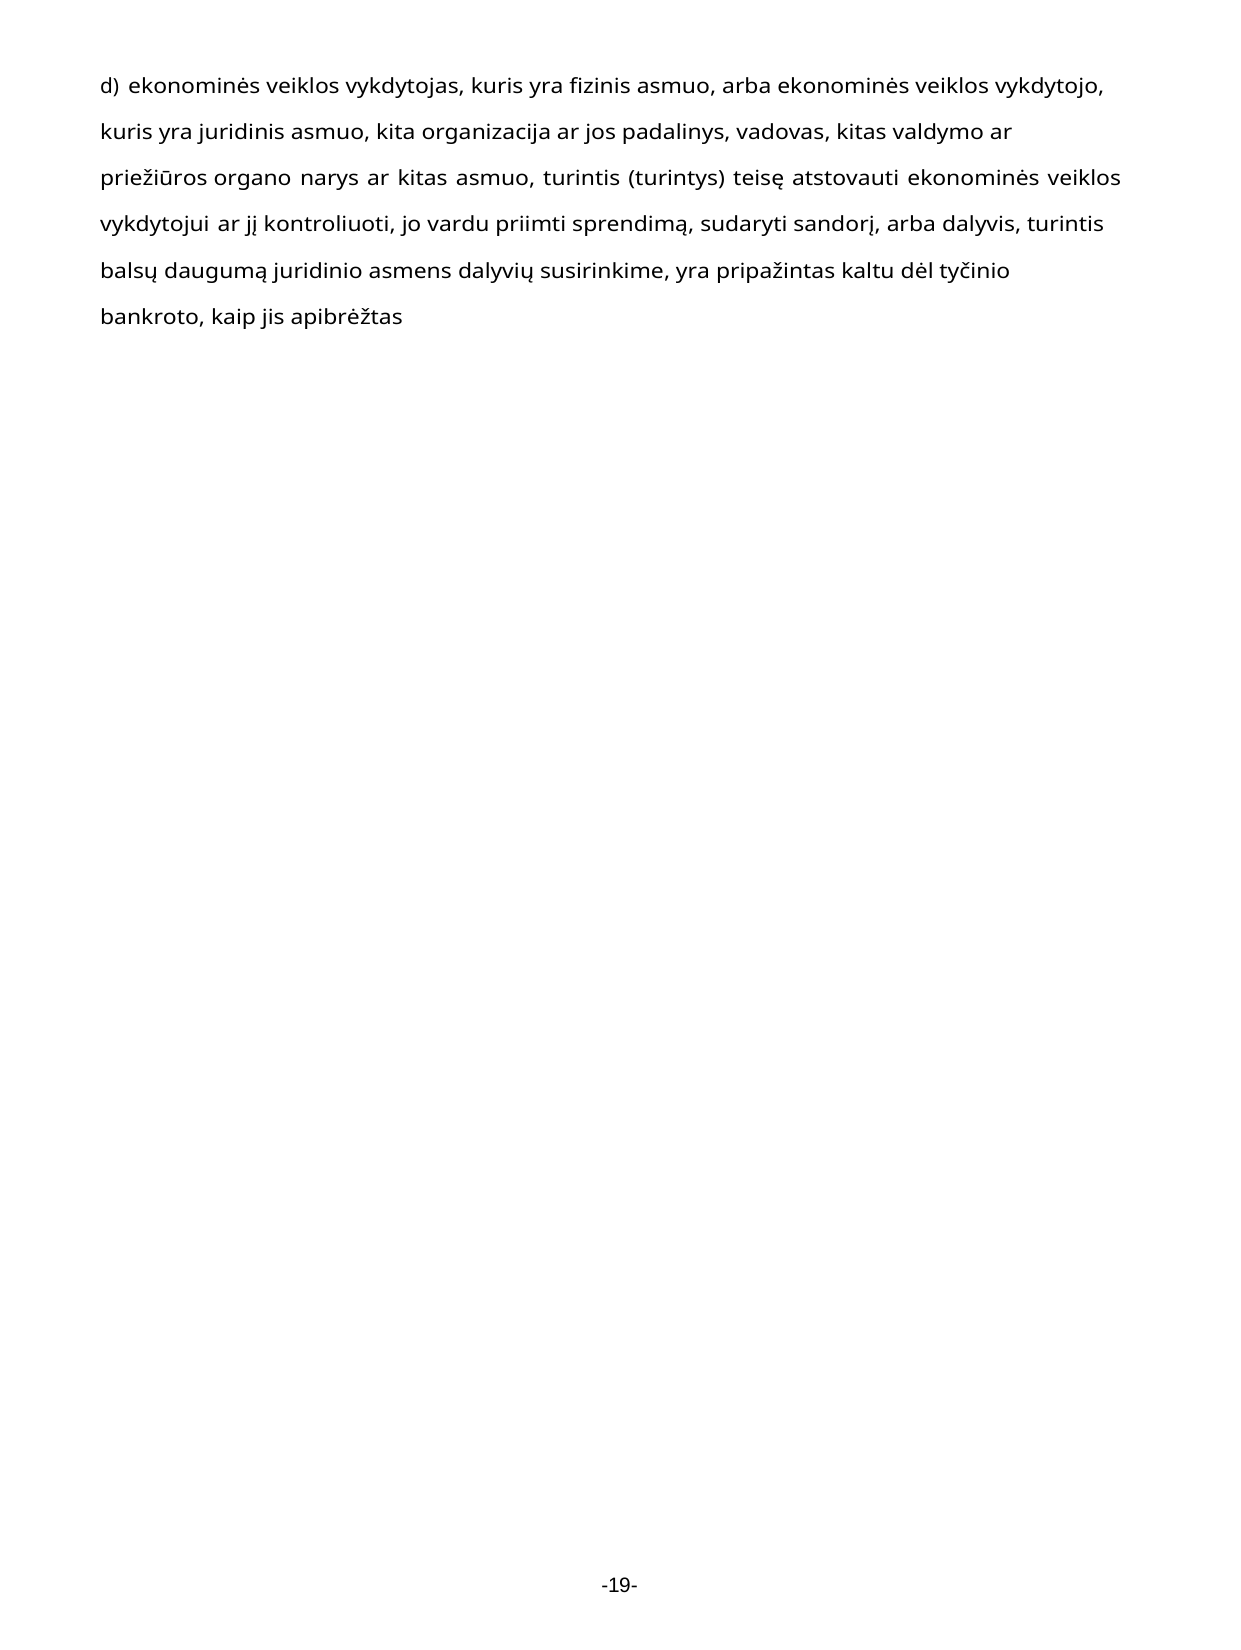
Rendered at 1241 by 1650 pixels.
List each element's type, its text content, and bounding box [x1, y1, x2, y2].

list ekonominės veiklos vykdytojas, kuris yra fizinis asmuo, arba ekonominės veiklos vykdytojo, kuris yra juridinis asmuo, kita organizacija ar jos padalinys, vadovas, kitas valdymo ar priežiūros organo narys ar kitas asmuo, turintis (turintys) teisę atstovauti ekonominės veiklos vykdytojui ar jį kontroliuoti, jo vardu priimti sprendimą, sudaryti sandorį, arba dalyvis, turintis balsų daugumą juridinio asmens dalyvių susirinkime, yra pripažintas kaltu dėl tyčinio bankroto, kaip jis apibrėžtas [100, 71, 1122, 331]
